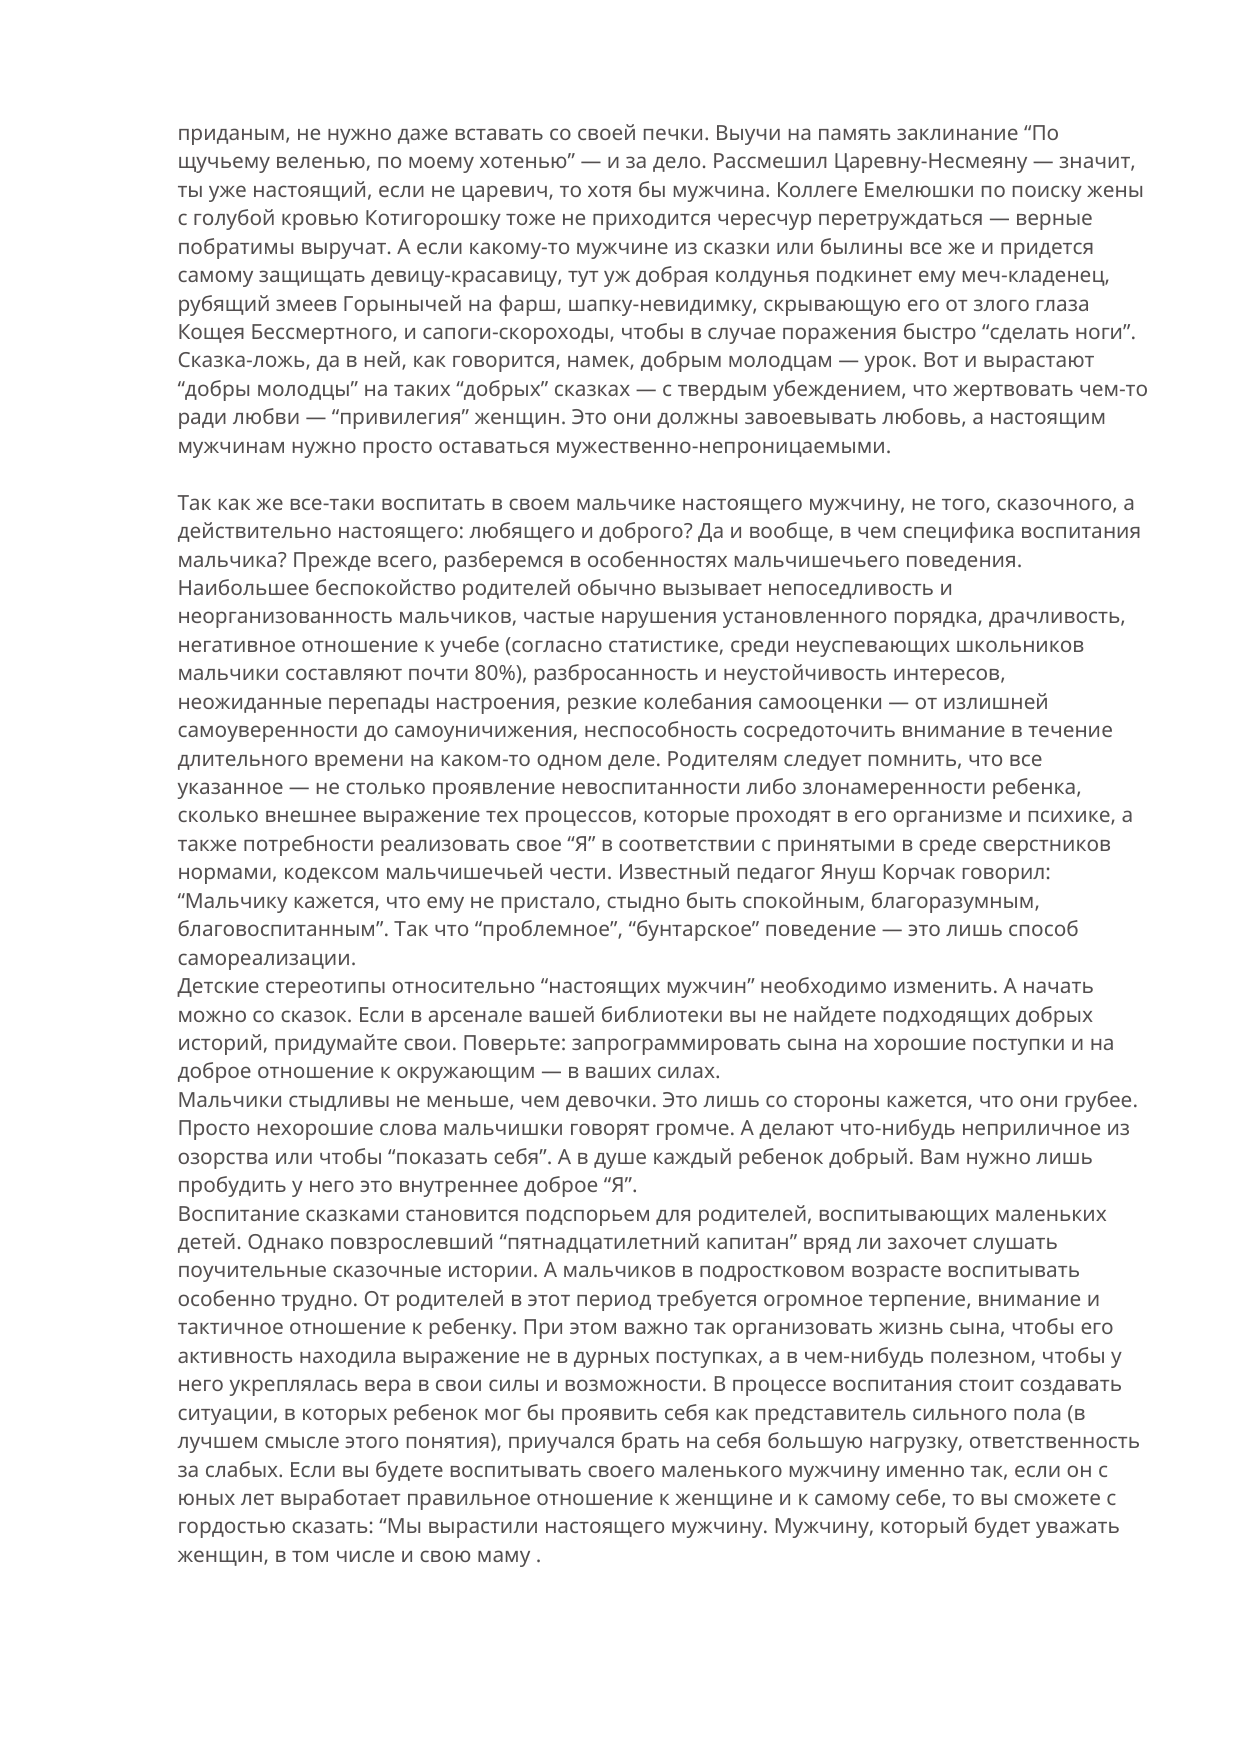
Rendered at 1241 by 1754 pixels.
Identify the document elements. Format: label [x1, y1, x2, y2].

text [177, 118, 1152, 1568]
